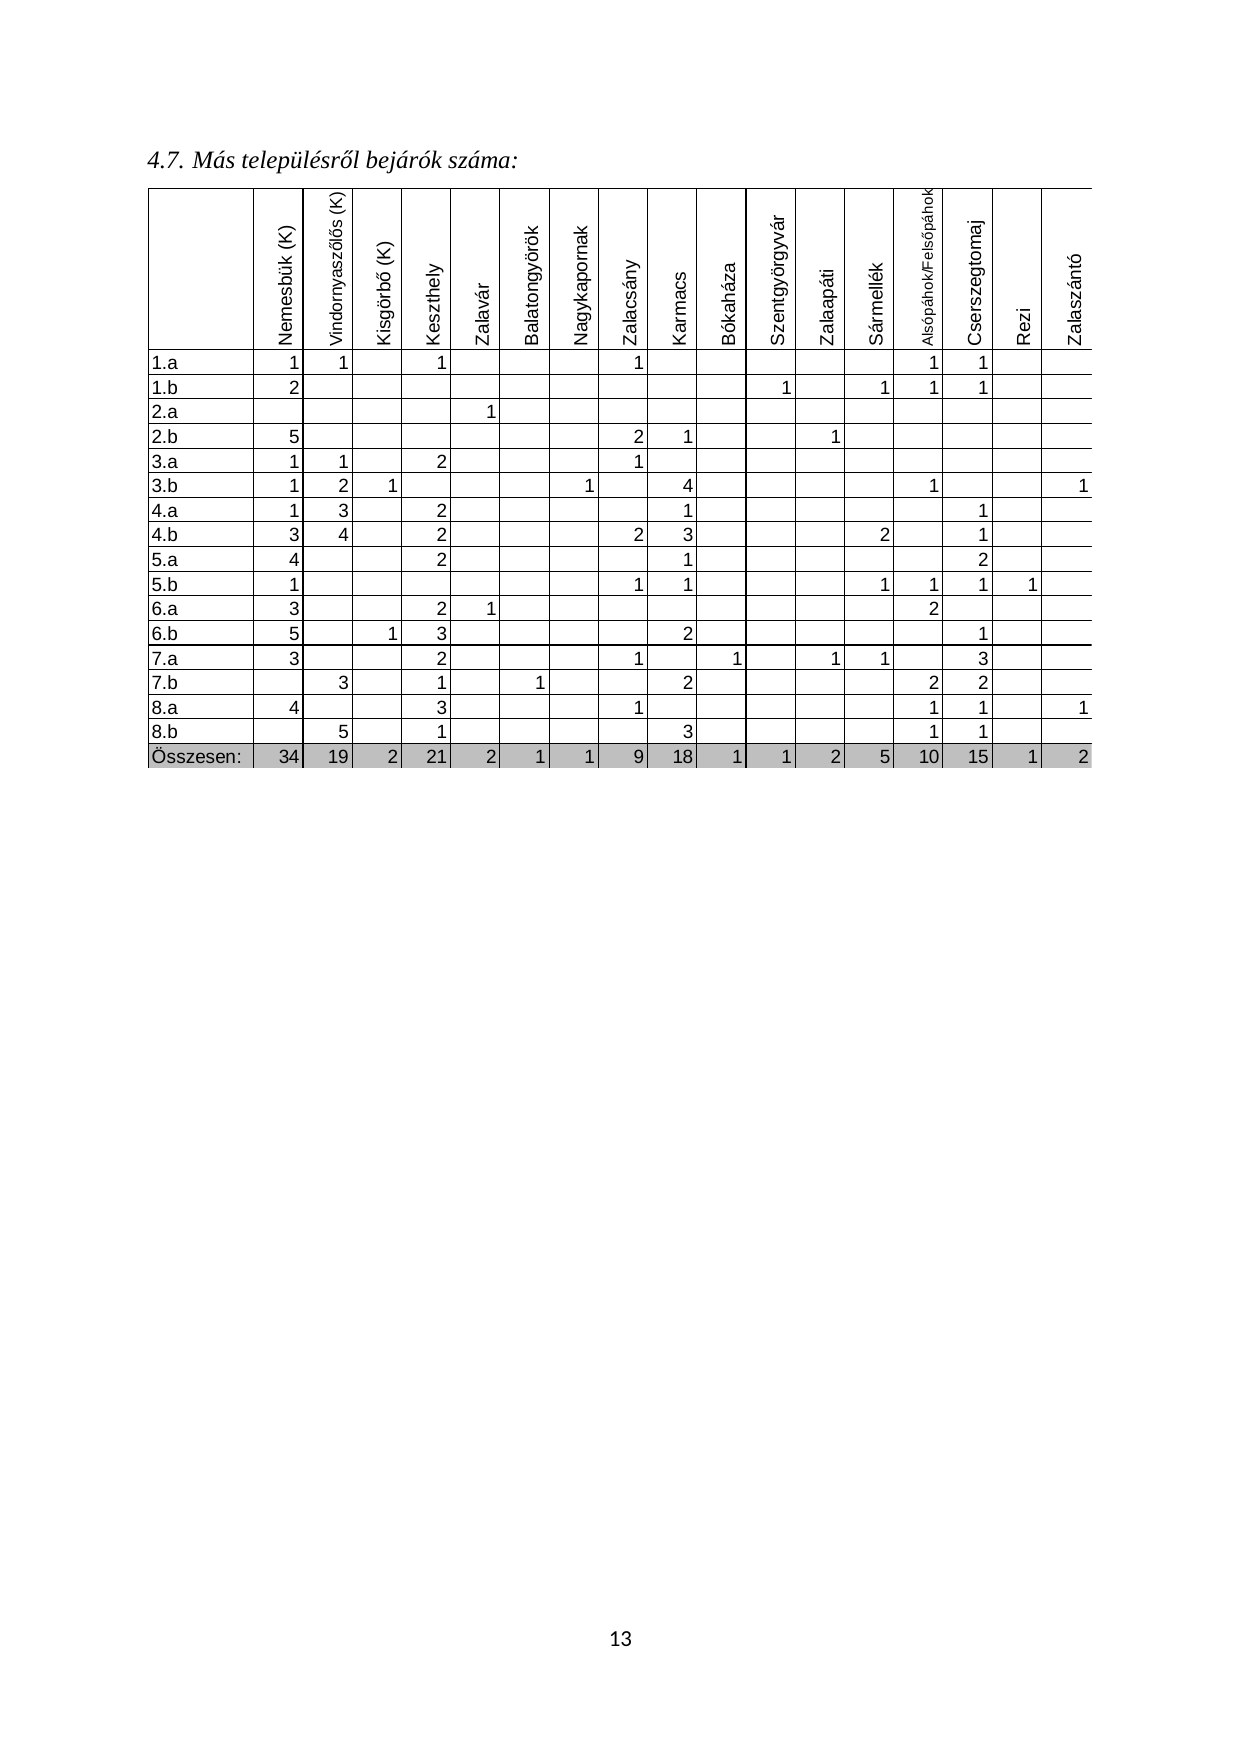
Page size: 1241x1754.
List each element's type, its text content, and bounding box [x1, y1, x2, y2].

text Más településről bejárók száma: [147, 145, 1092, 174]
